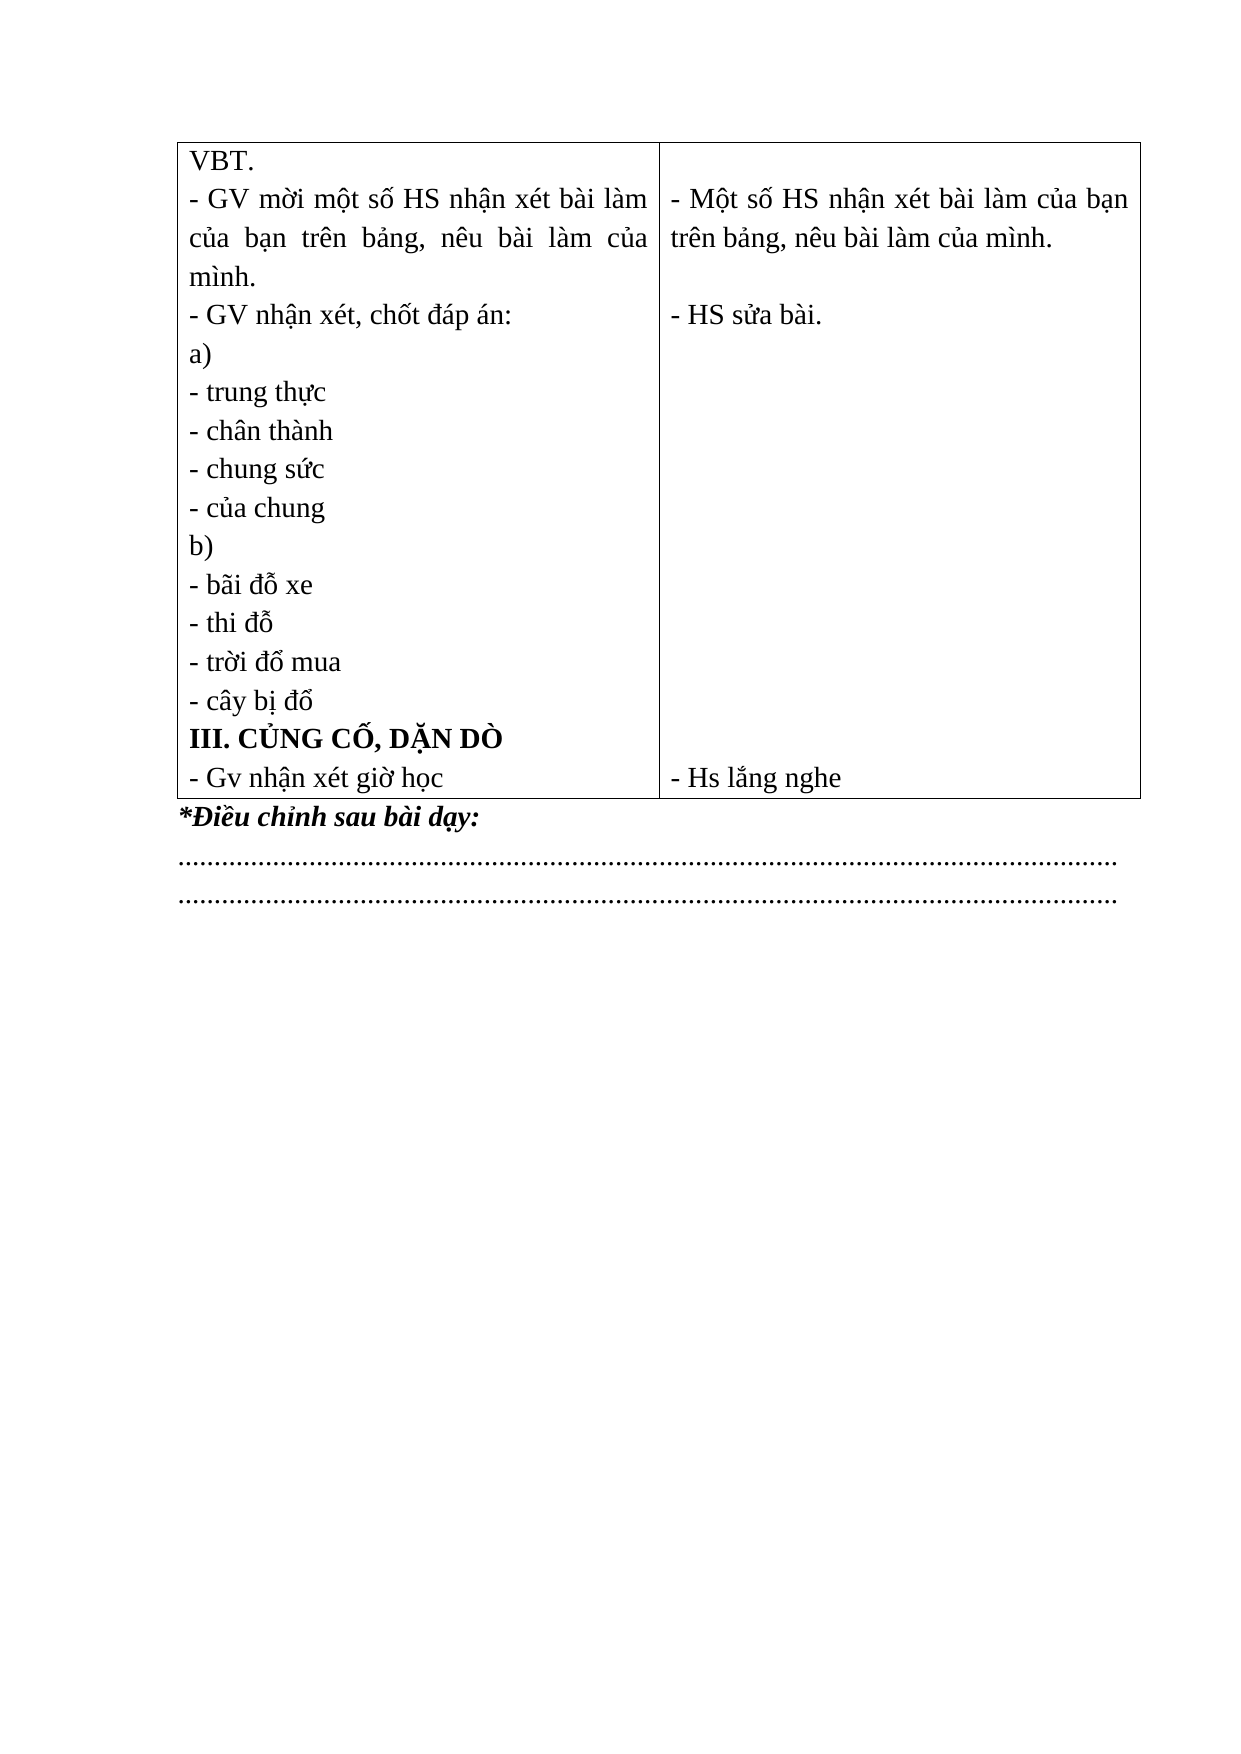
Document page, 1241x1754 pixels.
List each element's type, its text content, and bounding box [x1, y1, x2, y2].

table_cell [660, 143, 1140, 798]
text ................................................................................................................................. [177, 838, 1152, 871]
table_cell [178, 143, 659, 798]
text ................................................................................................................................. [177, 876, 1152, 910]
text *Điều chỉnh sau bài dạy: [177, 799, 1152, 833]
